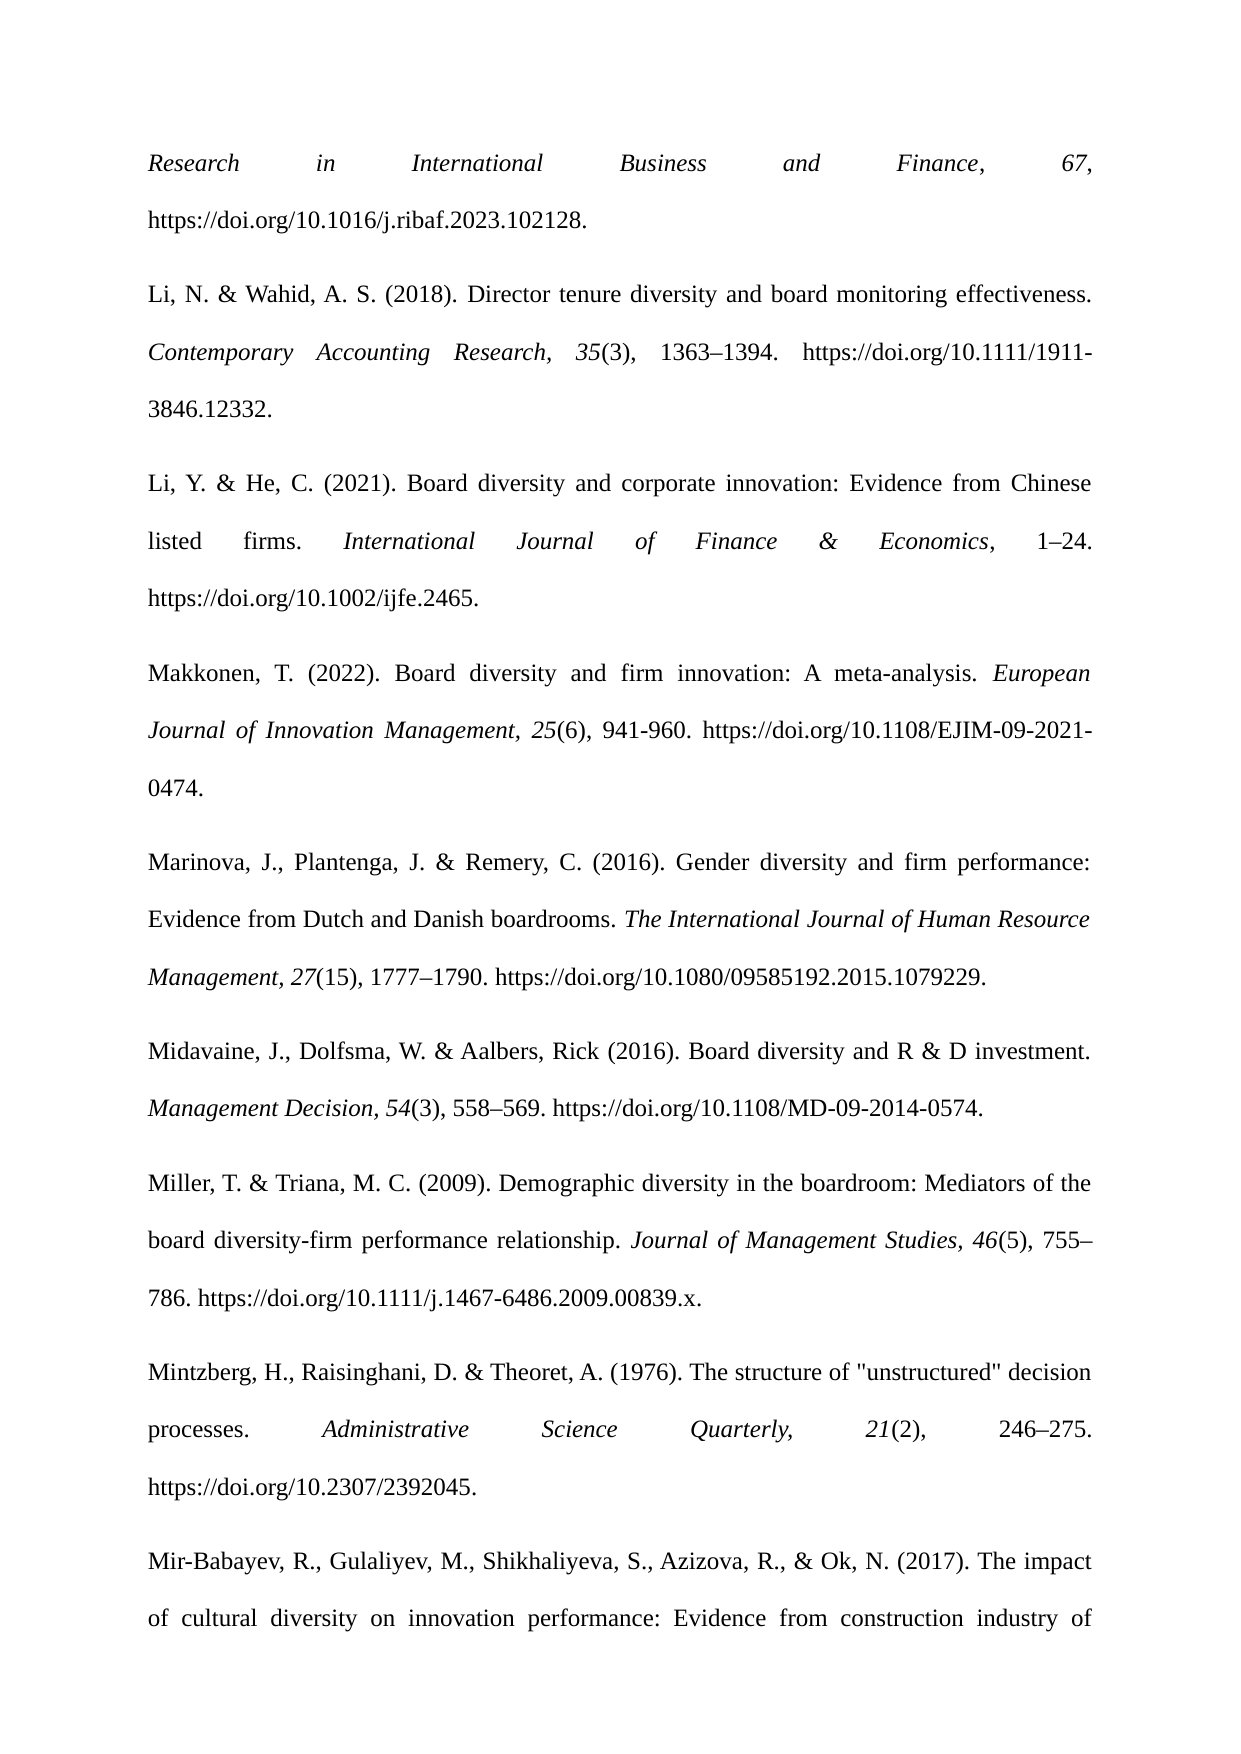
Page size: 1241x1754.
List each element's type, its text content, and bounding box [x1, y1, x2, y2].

text Mintzberg, H., Raisinghani, D. & Theoret, A. (1976). The structure of "unstructured" decision processes. Administrative Science Quarterly, 21(2), 246–275. https://doi.org/10.2307/2392045. [148, 1357, 1093, 1501]
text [148, 1546, 1093, 1632]
text Li, Y. & He, C. (2021). Board diversity and corporate innovation: Evidence from Chinese listed firms. International Journal of Finance & Economics, 1–24. https://doi.org/10.1002/ijfe.2465. [148, 468, 1093, 612]
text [148, 148, 1093, 234]
text Midavaine, J., Dolfsma, W. & Aalbers, Rick (2016). Board diversity and R & D investment. Management Decision, 54(3), 558–569. https://doi.org/10.1108/MD-09-2014-0574. [148, 1036, 1093, 1122]
text Makkonen, T. (2022). Board diversity and firm innovation: A meta-analysis. European Journal of Innovation Management, 25(6), 941-960. https://doi.org/10.1108/EJIM-09-2021-0474. [148, 658, 1093, 801]
text Marinova, J., Plantenga, J. & Remery, C. (2016). Gender diversity and firm performance: Evidence from Dutch and Danish boardrooms. The International Journal of Human Resource Management, 27(15), 1777–1790. https://doi.org/10.1080/09585192.2015.1079229. [148, 847, 1093, 991]
text Li, N. & Wahid, A. S. (2018). Director tenure diversity and board monitoring effectiveness. Contemporary Accounting Research, 35(3), 1363–1394. https://doi.org/10.1111/1911-3846.12332. [148, 279, 1093, 423]
text Miller, T. & Triana, M. C. (2009). Demographic diversity in the boardroom: Mediators of the board diversity-firm performance relationship. Journal of Management Studies, 46(5), 755–786. https://doi.org/10.1111/j.1467-6486.2009.00839.x. [148, 1168, 1093, 1311]
